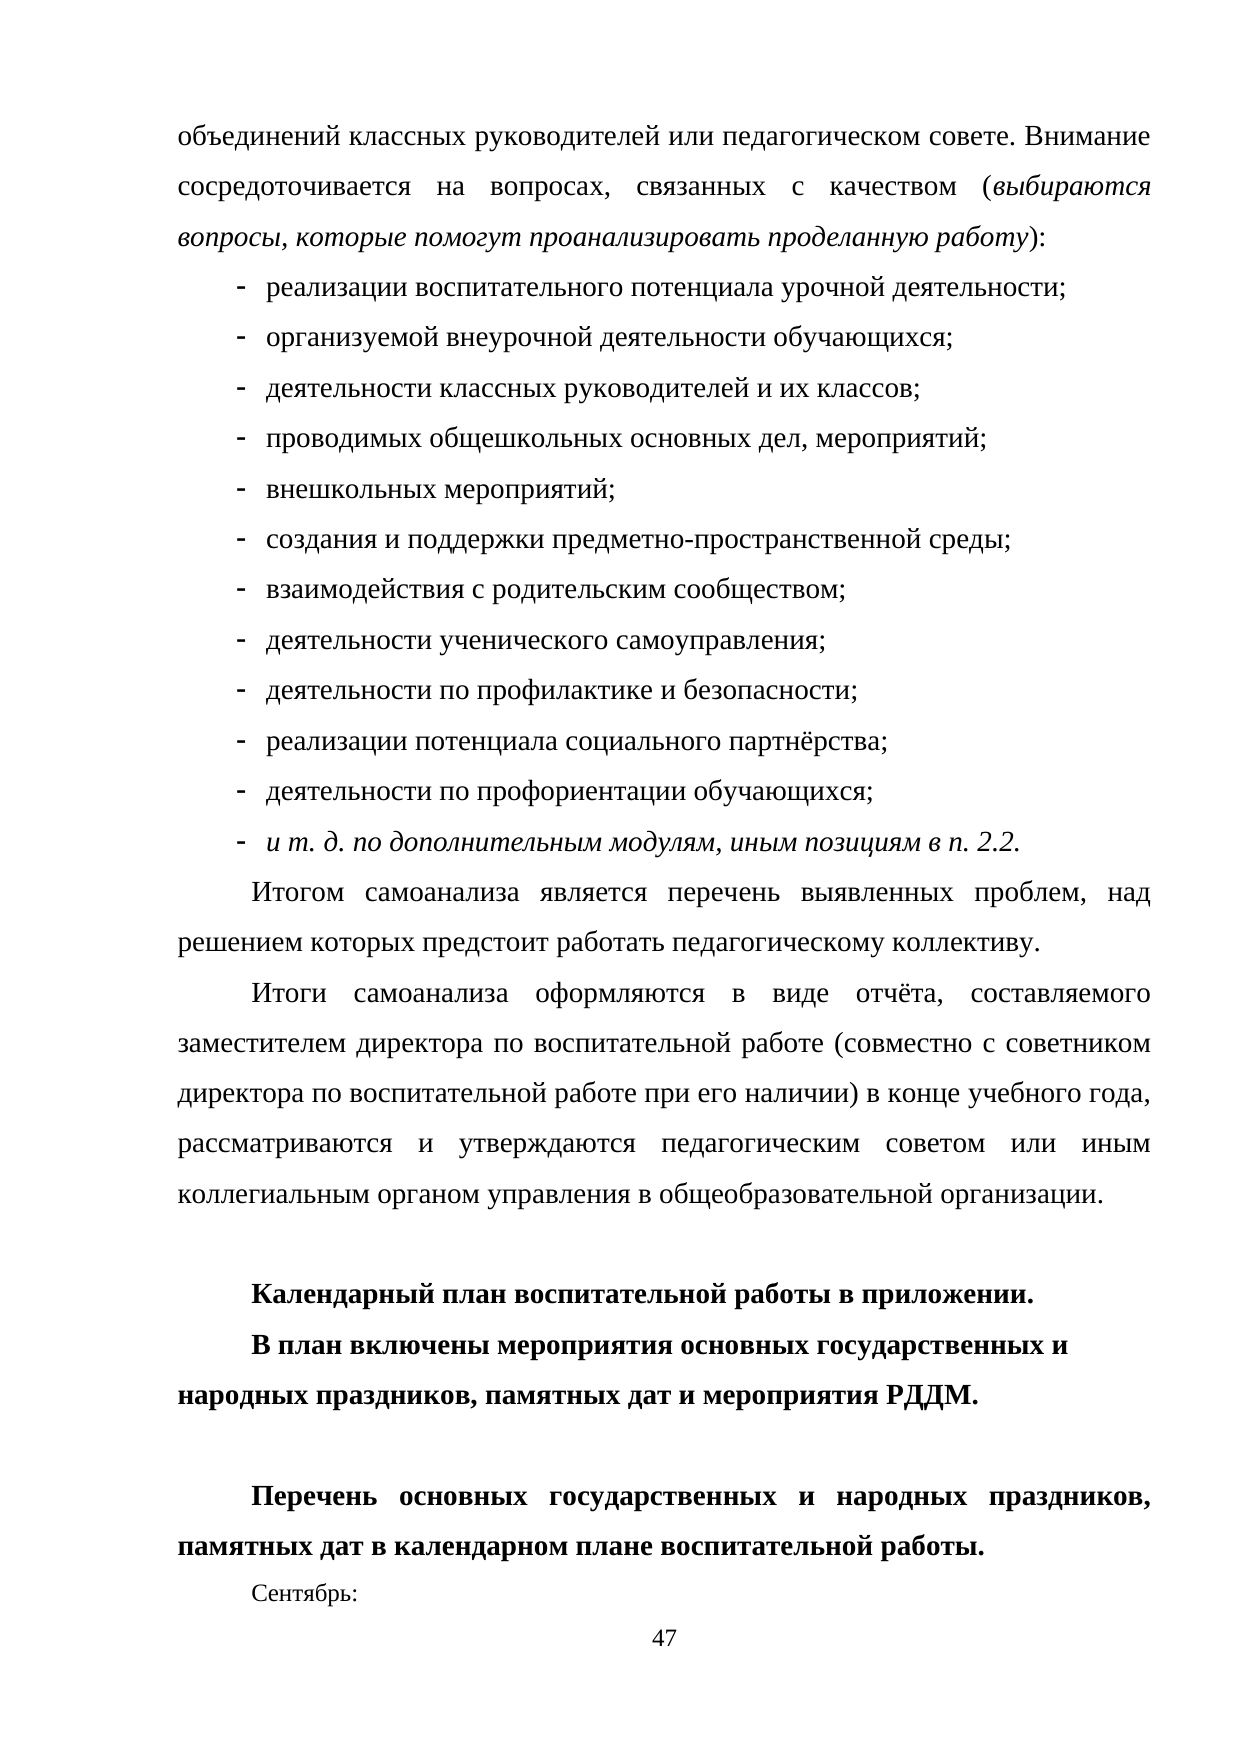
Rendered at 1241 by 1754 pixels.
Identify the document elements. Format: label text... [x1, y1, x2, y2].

text Итоги самоанализа оформляются в виде отчёта, составляемого заместителем директора по воспитательной работе (совместно с советником директора по воспитательной работе при его наличии) в конце учебного года, рассматриваются и утверждаются педагогическим советом или иным коллегиальным органом управления в общеобразовательной организации. [177, 975, 1152, 1209]
text Перечень основных государственных и народных праздников, памятных дат в календарном плане воспитательной работы. [177, 1478, 1152, 1562]
list реализации потенциала социального партнёрства; [177, 723, 1152, 756]
list создания и поддержки предметно-пространственной среды; [177, 521, 1152, 555]
text Сентябрь: [177, 1578, 1152, 1607]
list внешкольных мероприятий; [177, 471, 1152, 504]
text В план включены мероприятия основных государственных и народных праздников, памятных дат и мероприятия РДДМ. [177, 1327, 1152, 1411]
list деятельности по профилактике и безопасности; [177, 672, 1152, 706]
list деятельности классных руководителей и их классов; [177, 370, 1152, 403]
list проводимых общешкольных основных дел, мероприятий; [177, 420, 1152, 454]
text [177, 118, 1152, 252]
list реализации воспитательного потенциала урочной деятельности; [177, 269, 1152, 303]
list деятельности ученического самоуправления; [177, 622, 1152, 656]
list и т. д. по дополнительным модулям, иным позициям в п. 2.2. [177, 824, 1152, 857]
text Календарный план воспитательной работы в приложении. [177, 1277, 1152, 1310]
text Итогом самоанализа является перечень выявленных проблем, над решением которых предстоит работать педагогическому коллективу. [177, 874, 1152, 958]
list организуемой внеурочной деятельности обучающихся; [177, 319, 1152, 353]
list деятельности по профориентации обучающихся; [177, 773, 1152, 807]
list взаимодействия с родительским сообществом; [177, 572, 1152, 605]
